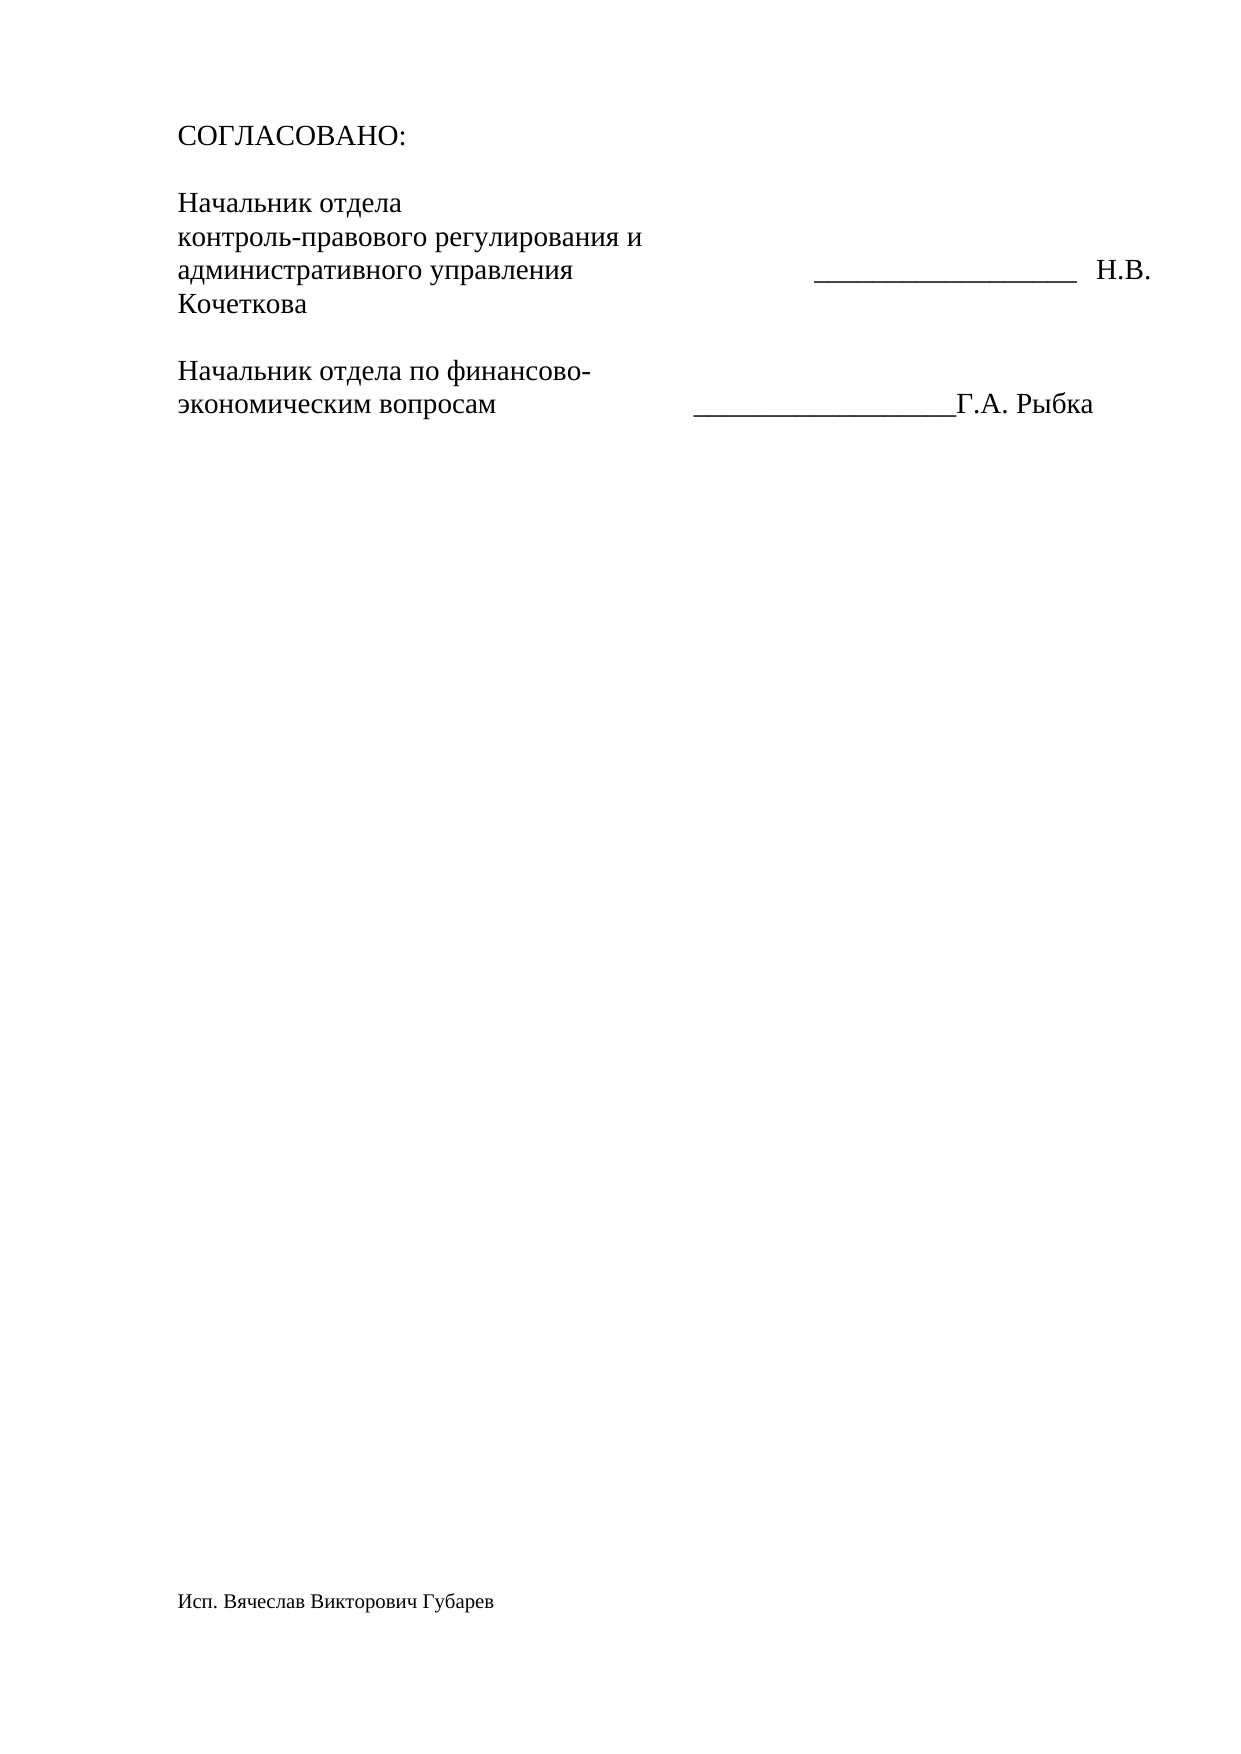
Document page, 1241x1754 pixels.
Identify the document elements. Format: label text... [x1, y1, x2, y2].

text Исп. Вячеслав Викторович Губарев [177, 1588, 1152, 1613]
text СОГЛАСОВАНО: [177, 118, 1152, 152]
text контроль-правового регулирования и [177, 219, 1152, 252]
text Начальник отдела по финансово- [177, 353, 1152, 386]
text экономическим вопросам __________________Г.А. Рыбка [177, 386, 1152, 420]
text административного управления __________________ Н.В. Кочеткова [177, 252, 1152, 319]
text Начальник отдела [177, 185, 1152, 219]
